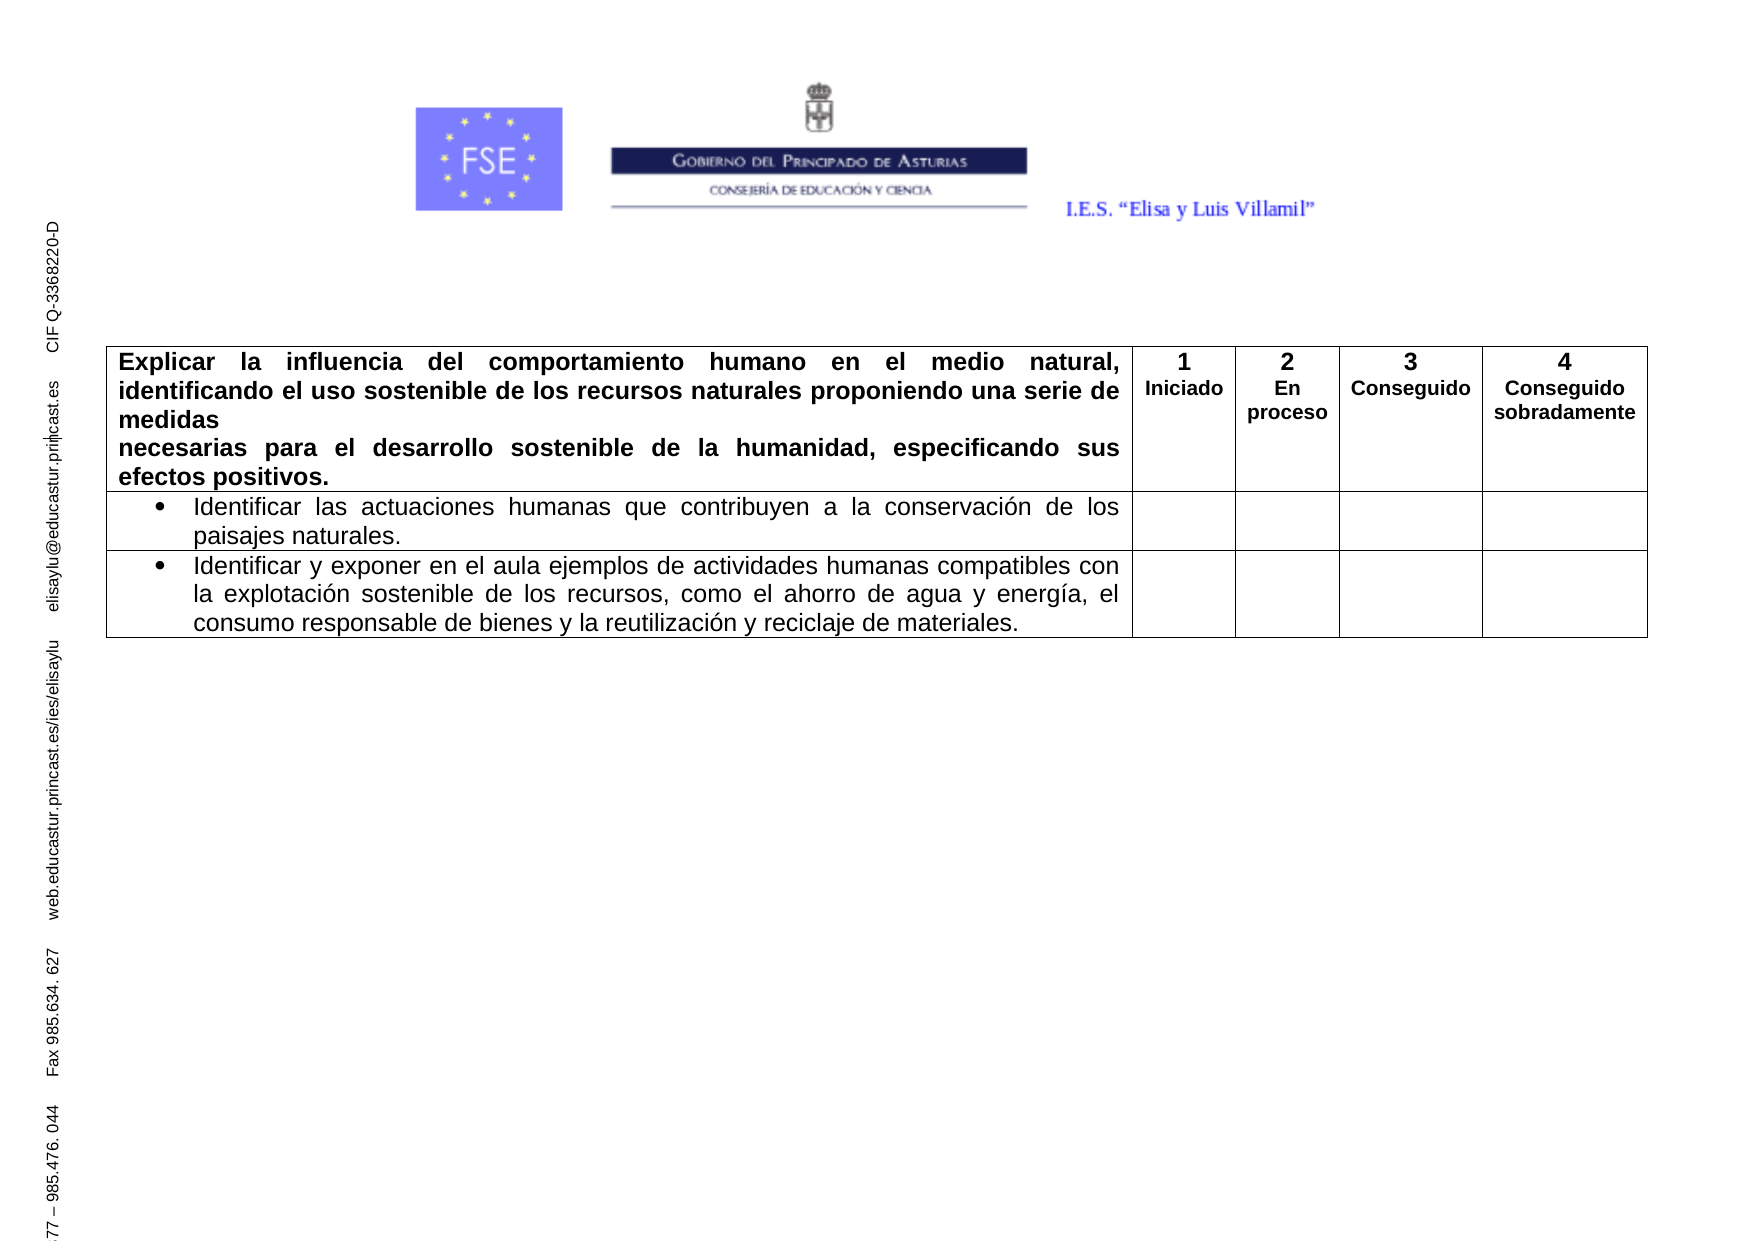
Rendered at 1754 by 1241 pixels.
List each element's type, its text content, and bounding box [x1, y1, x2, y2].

table_header 1 Iniciado [1133, 347, 1235, 491]
table_cell [1483, 492, 1647, 549]
table_cell [1133, 492, 1235, 549]
table_cell [1236, 492, 1339, 549]
table_header 3 Conseguido [1340, 347, 1482, 491]
table_cell [1483, 551, 1647, 637]
table_cell Identificar y exponer en el aula ejemplos de actividades humanas compatibles con la explotación sostenible de los recursos, como el ahorro de agua y energía, el consumo responsable de bienes y la reutilización y reciclaje de materiales. [107, 551, 1132, 637]
table_cell [1340, 492, 1482, 549]
table_cell [1133, 551, 1235, 637]
table_header 2 En proceso [1236, 347, 1339, 491]
table_cell [1340, 551, 1482, 637]
table_header Explicar la influencia del comportamiento humano en el medio natural, identificando el uso sostenible de los recursos naturales proponiendo una serie de medidas necesarias para el desarrollo sostenible de la humanidad, especificando sus efectos positivos. [107, 347, 1132, 491]
table_cell [1236, 551, 1339, 637]
table_cell Identificar las actuaciones humanas que contribuyen a la conservación de los paisajes naturales. [107, 492, 1132, 549]
table_header 4 Conseguido sobradamente [1483, 347, 1647, 491]
